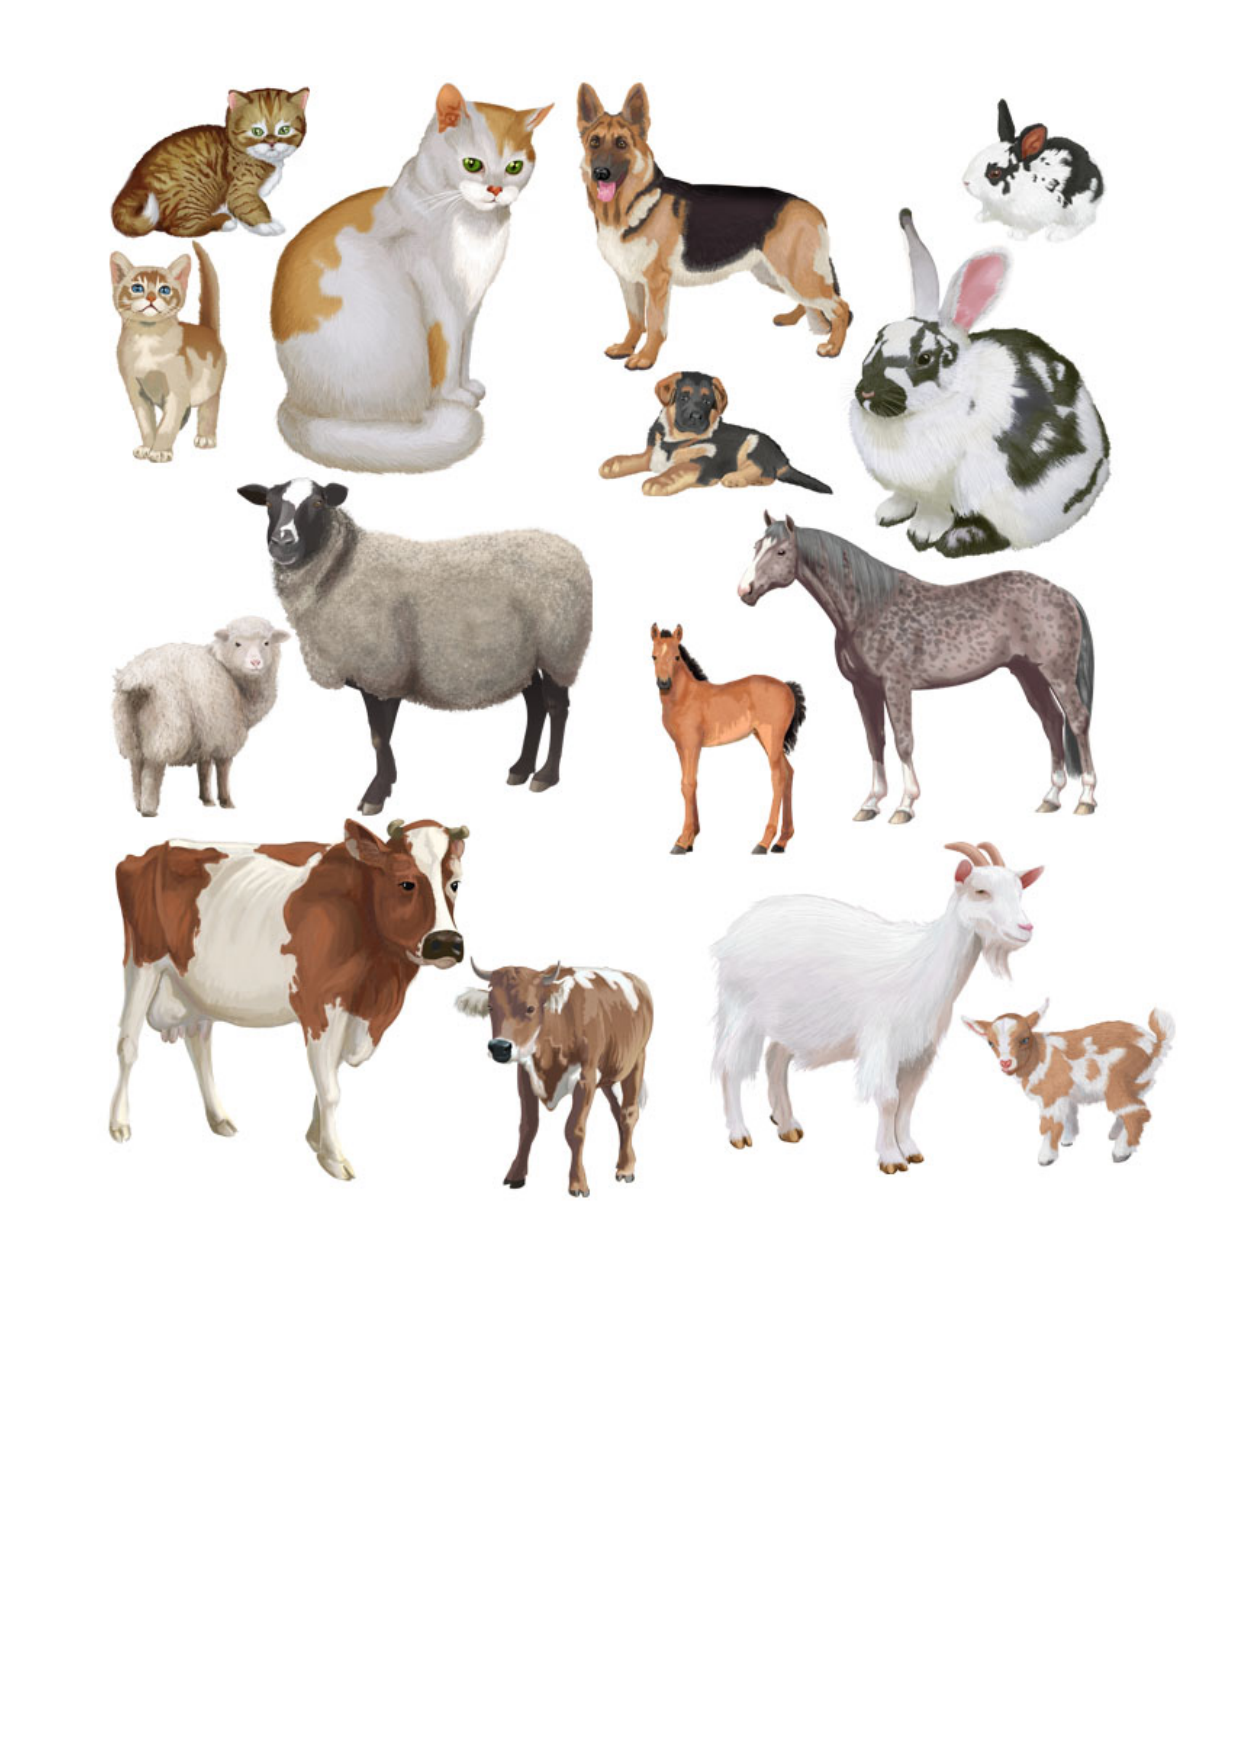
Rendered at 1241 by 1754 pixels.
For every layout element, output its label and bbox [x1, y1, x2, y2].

picture [75, 75, 1202, 1202]
